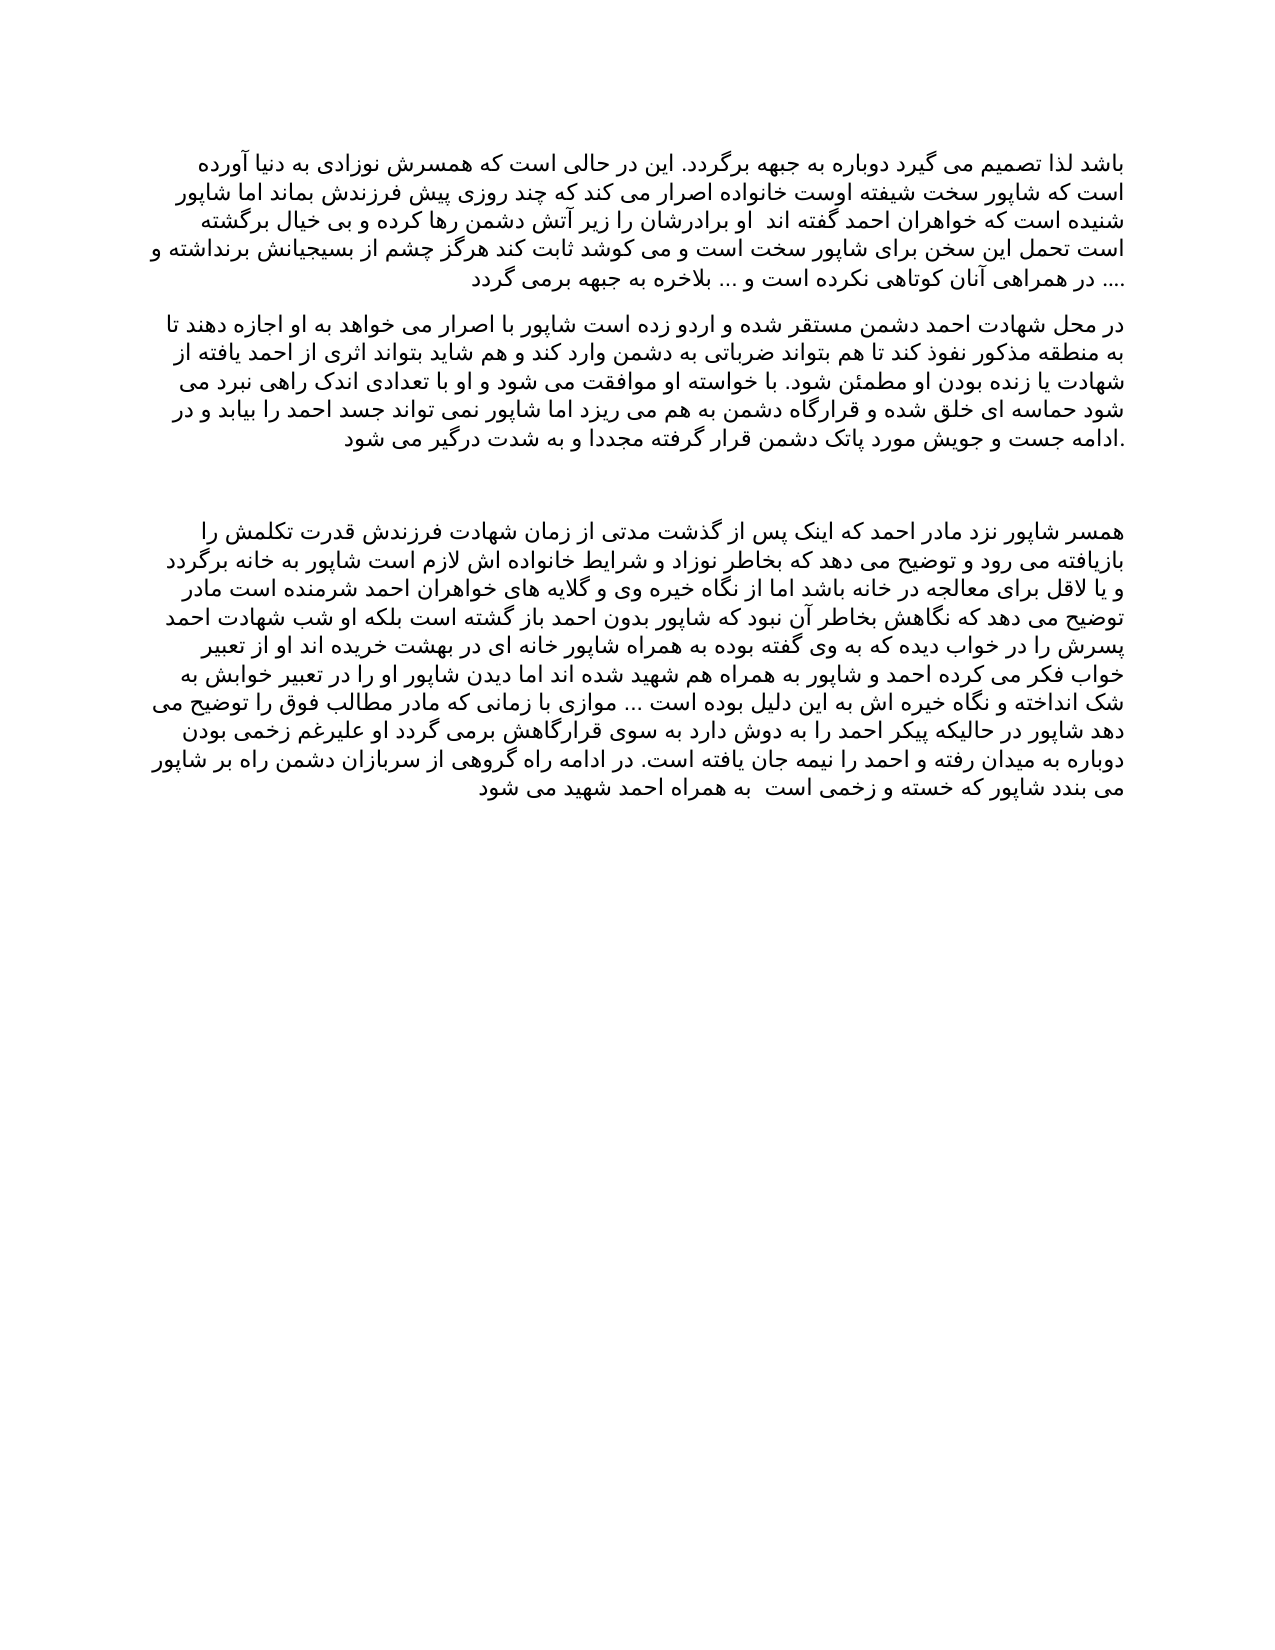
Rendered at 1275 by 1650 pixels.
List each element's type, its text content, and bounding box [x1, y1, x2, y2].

text در محل شهادت احمد دشمن مستقر شده و اردو زده است شاپور با اصرار می خواهد به او اجازه دهند تا به منطقه مذکور نفوذ کند تا هم بتواند ضرباتی به دشمن وارد کند و هم شاید بتواند اثری از احمد یافته از شهادت یا زنده بودن او مطمئن شود. با خواسته او موافقت می شود و او با تعدادی اندک راهی نبرد می شود حماسه ای خلق شده و قرارگاه دشمن به هم می ریزد اما شاپور نمی تواند جسد احمد را بیابد و در ادامه جست و جویش مورد پاتک دشمن قرار گرفته مجددا و به شدت درگیر می شود. [150, 311, 1125, 453]
text همسر شاپور نزد مادر احمد که اینک پس از گذشت مدتی از زمان شهادت فرزندش قدرت تکلمش را بازیافته می رود و توضیح می دهد که بخاطر نوزاد و شرایط خانواده اش لازم است شاپور به خانه برگردد و یا لاقل برای معالجه در خانه باشد اما از نگاه خیره وی و گلایه های خواهران احمد شرمنده است مادر توضیح می دهد که نگاهش بخاطر آن نبود که شاپور بدون احمد باز گشته است بلکه او شب شهادت احمد پسرش را در خواب دیده که به وی گفته بوده به همراه شاپور خانه ای در بهشت خریده اند او از تعبیر خواب فکر می کرده احمد و‌ شاپور به همراه هم شهید شده اند اما دیدن شاپور او را در تعبیر خوابش به شک انداخته و نگاه خیره اش به این دلیل بوده است ... موازی با زمانی که مادر مطالب فوق را توضیح می دهد شاپور در حالیکه پیکر احمد را به دوش دارد به سوی قرارگاهش برمی گردد او علیرغم زخمی بودن دوباره به میدان رفته و احمد را نیمه جان یافته است. در ادامه راه گروهی از سربازان دشمن راه بر شاپور می بندد شاپور که خسته و زخمی است به همراه احمد شهید می شود [150, 518, 1125, 801]
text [150, 150, 1125, 292]
